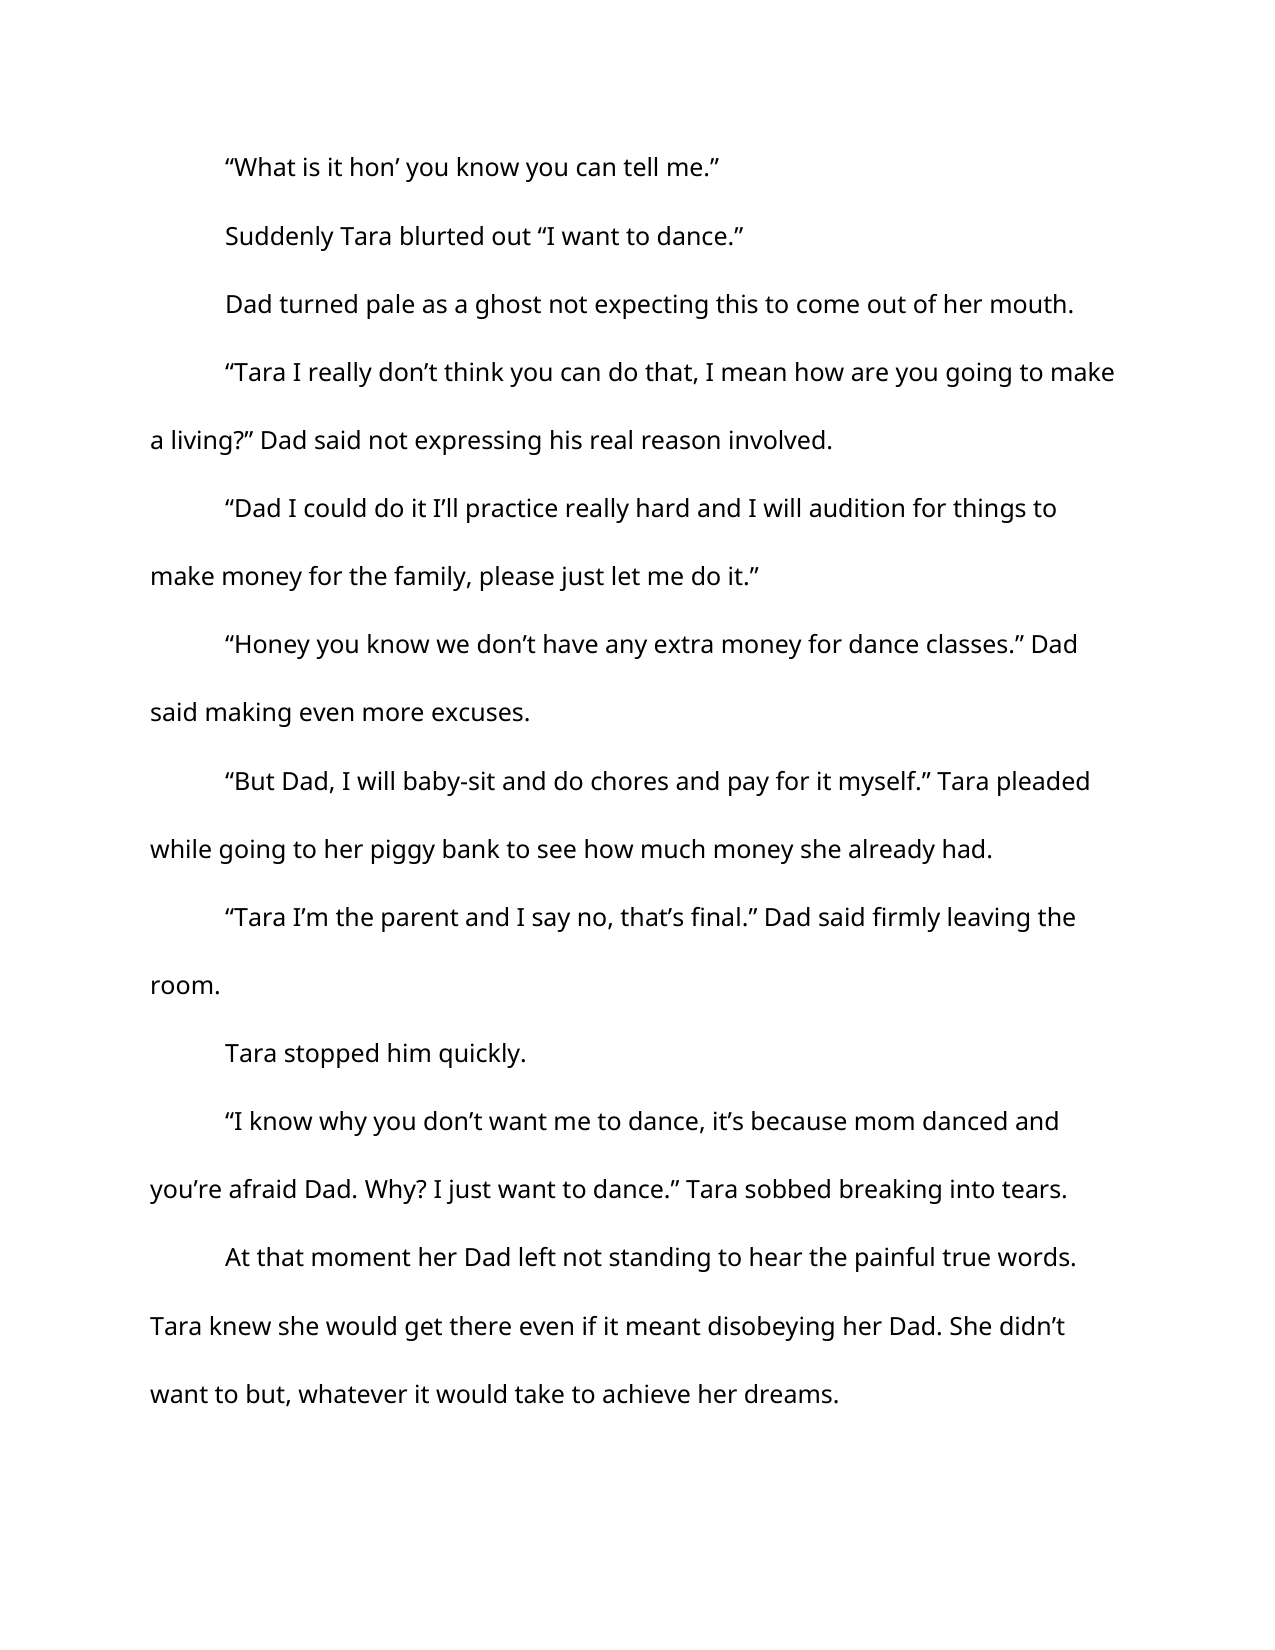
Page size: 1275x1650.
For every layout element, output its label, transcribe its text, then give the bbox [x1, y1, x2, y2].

text At that moment her Dad left not standing to hear the painful true words. Tara knew she would get there even if it meant disobeying her Dad. She didn’t want to but, whatever it would take to achieve her dreams. [150, 1240, 1125, 1410]
text “Dad I could do it I’ll practice really hard and I will audition for things to make money for the family, please just let me do it.” [150, 491, 1125, 593]
text “Honey you know we don’t have any extra money for dance classes.” Dad said making even more excuses. [150, 627, 1125, 729]
text Suddenly Tara blurted out “I want to dance.” [150, 218, 1125, 252]
text Tara stopped him quickly. [150, 1036, 1125, 1070]
text “What is it hon’ you know you can tell me.” [169, 150, 1125, 184]
text “Tara I’m the parent and I say no, that’s final.” Dad said firmly leaving the room. [150, 899, 1125, 1002]
text “But Dad, I will baby-sit and do chores and pay for it myself.” Tara pleaded while going to her piggy bank to see how much money she already had. [150, 763, 1125, 865]
text Dad turned pale as a ghost not expecting this to come out of her mouth. [150, 286, 1125, 320]
text “I know why you don’t want me to dance, it’s because mom danced and you’re afraid Dad. Why? I just want to dance.” Tara sobbed breaking into tears. [150, 1104, 1125, 1206]
text “Tara I really don’t think you can do that, I mean how are you going to make a living?” Dad said not expressing his real reason involved. [150, 354, 1125, 457]
